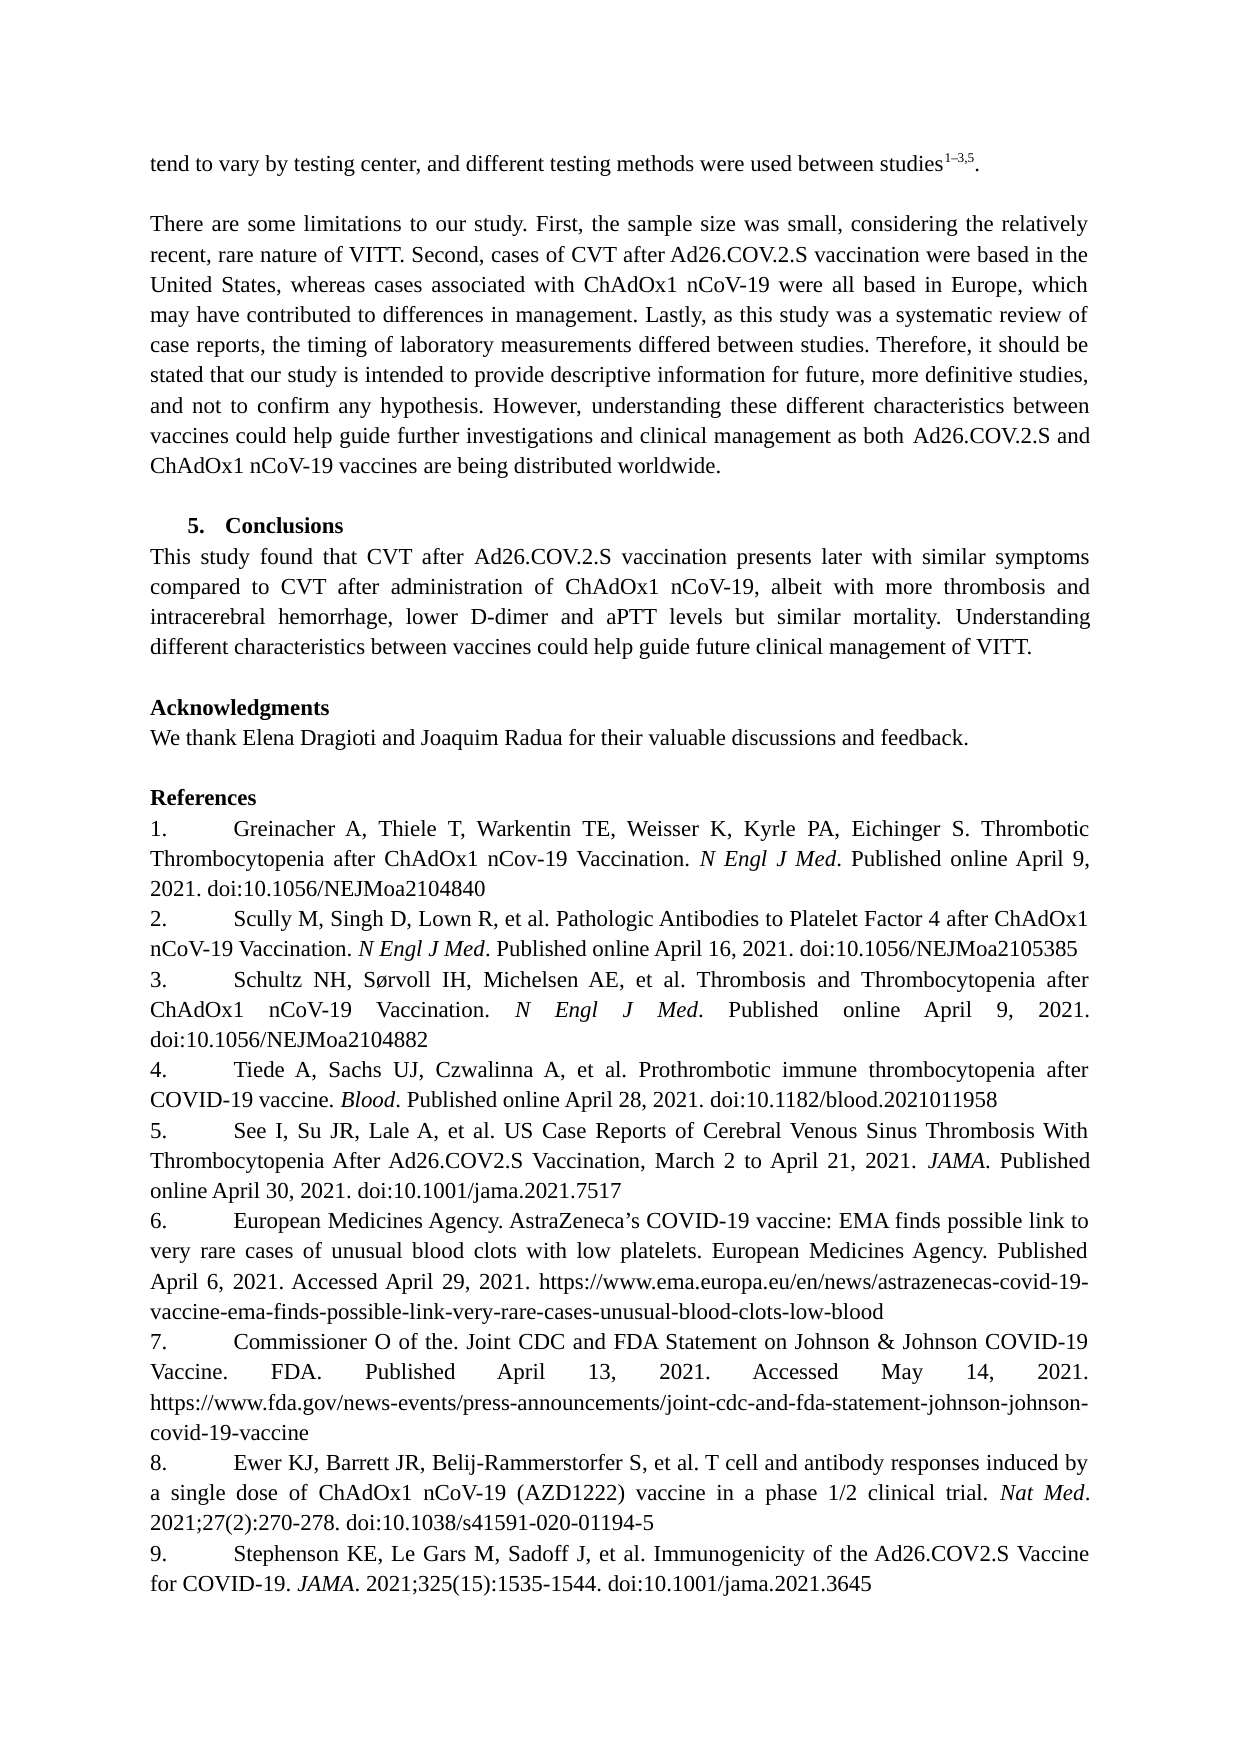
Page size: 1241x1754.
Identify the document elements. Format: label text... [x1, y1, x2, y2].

list Conclusions [187, 512, 1090, 539]
text References [150, 784, 1090, 811]
text 6. European Medicines Agency. AstraZeneca’s COVID-19 vaccine: EMA finds possible link to very rare cases of unusual blood clots with low platelets. European Medicines Agency. Published April 6, 2021. Accessed April 29, 2021. https://www.ema.europa.eu/en/news/astrazenecas-covid-19-vaccine-ema-finds-possible-link-very-rare-cases-unusual-blood-clots-low-blood [150, 1207, 1090, 1324]
text 8. Ewer KJ, Barrett JR, Belij-Rammerstorfer S, et al. T cell and antibody responses induced by a single dose of ChAdOx1 nCoV-19 (AZD1222) vaccine in a phase 1/2 clinical trial. Nat Med. 2021;27(2):270-278. doi:10.1038/s41591-020-01194-5 [150, 1449, 1090, 1536]
text This study found that CVT after Ad26.COV.2.S vaccination presents later with similar symptoms compared to CVT after administration of ChAdOx1 nCoV-19, albeit with more thrombosis and intracerebral hemorrhage, lower D-dimer and aPTT levels but similar mortality. Understanding different characteristics between vaccines could help guide future clinical management of VITT. [150, 543, 1090, 660]
text 1. Greinacher A, Thiele T, Warkentin TE, Weisser K, Kyrle PA, Eichinger S. Thrombotic Thrombocytopenia after ChAdOx1 nCov-19 Vaccination. N Engl J Med. Published online April 9, 2021. doi:10.1056/NEJMoa2104840 [150, 814, 1090, 901]
text 5. See I, Su JR, Lale A, et al. US Case Reports of Cerebral Venous Sinus Thrombosis With Thrombocytopenia After Ad26.COV2.S Vaccination, March 2 to April 21, 2021. JAMA. Published online April 30, 2021. doi:10.1001/jama.2021.7517 [150, 1117, 1090, 1203]
text 4. Tiede A, Sachs UJ, Czwalinna A, et al. Prothrombotic immune thrombocytopenia after COVID-19 vaccine. Blood. Published online April 28, 2021. doi:10.1182/blood.2021011958 [150, 1056, 1090, 1113]
text We thank Elena Dragioti and Joaquim Radua for their valuable discussions and feedback. [150, 724, 1090, 750]
text Acknowledgments [150, 694, 1090, 720]
text 2. Scully M, Singh D, Lown R, et al. Pathologic Antibodies to Platelet Factor 4 after ChAdOx1 nCoV-19 Vaccination. N Engl J Med. Published online April 16, 2021. doi:10.1056/NEJMoa2105385 [150, 905, 1090, 962]
text There are some limitations to our study. First, the sample size was small, considering the relatively recent, rare nature of VITT. Second, cases of CVT after Ad26.COV.2.S vaccination were based in the United States, whereas cases associated with ChAdOx1 nCoV-19 were all based in Europe, which may have contributed to differences in management. Lastly, as this study was a systematic review of case reports, the timing of laboratory measurements differed between studies. Therefore, it should be stated that our study is intended to provide descriptive information for future, more definitive studies, and not to confirm any hypothesis. However, understanding these different characteristics between vaccines could help guide further investigations and clinical management as both Ad26.COV.2.S and ChAdOx1 nCoV-19 vaccines are being distributed worldwide. [150, 210, 1090, 478]
text 3. Schultz NH, Sørvoll IH, Michelsen AE, et al. Thrombosis and Thrombocytopenia after ChAdOx1 nCoV-19 Vaccination. N Engl J Med. Published online April 9, 2021. doi:10.1056/NEJMoa2104882 [150, 966, 1090, 1052]
text 9. Stephenson KE, Le Gars M, Sadoff J, et al. Immunogenicity of the Ad26.COV2.S Vaccine for COVID-19. JAMA. 2021;325(15):1535-1544. doi:10.1001/jama.2021.3645 [150, 1539, 1090, 1596]
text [150, 150, 1090, 176]
text 7. Commissioner O of the. Joint CDC and FDA Statement on Johnson & Johnson COVID-19 Vaccine. FDA. Published April 13, 2021. Accessed May 14, 2021. https://www.fda.gov/news-events/press-announcements/joint-cdc-and-fda-statement-johnson-johnson-covid-19-vaccine [150, 1328, 1090, 1445]
